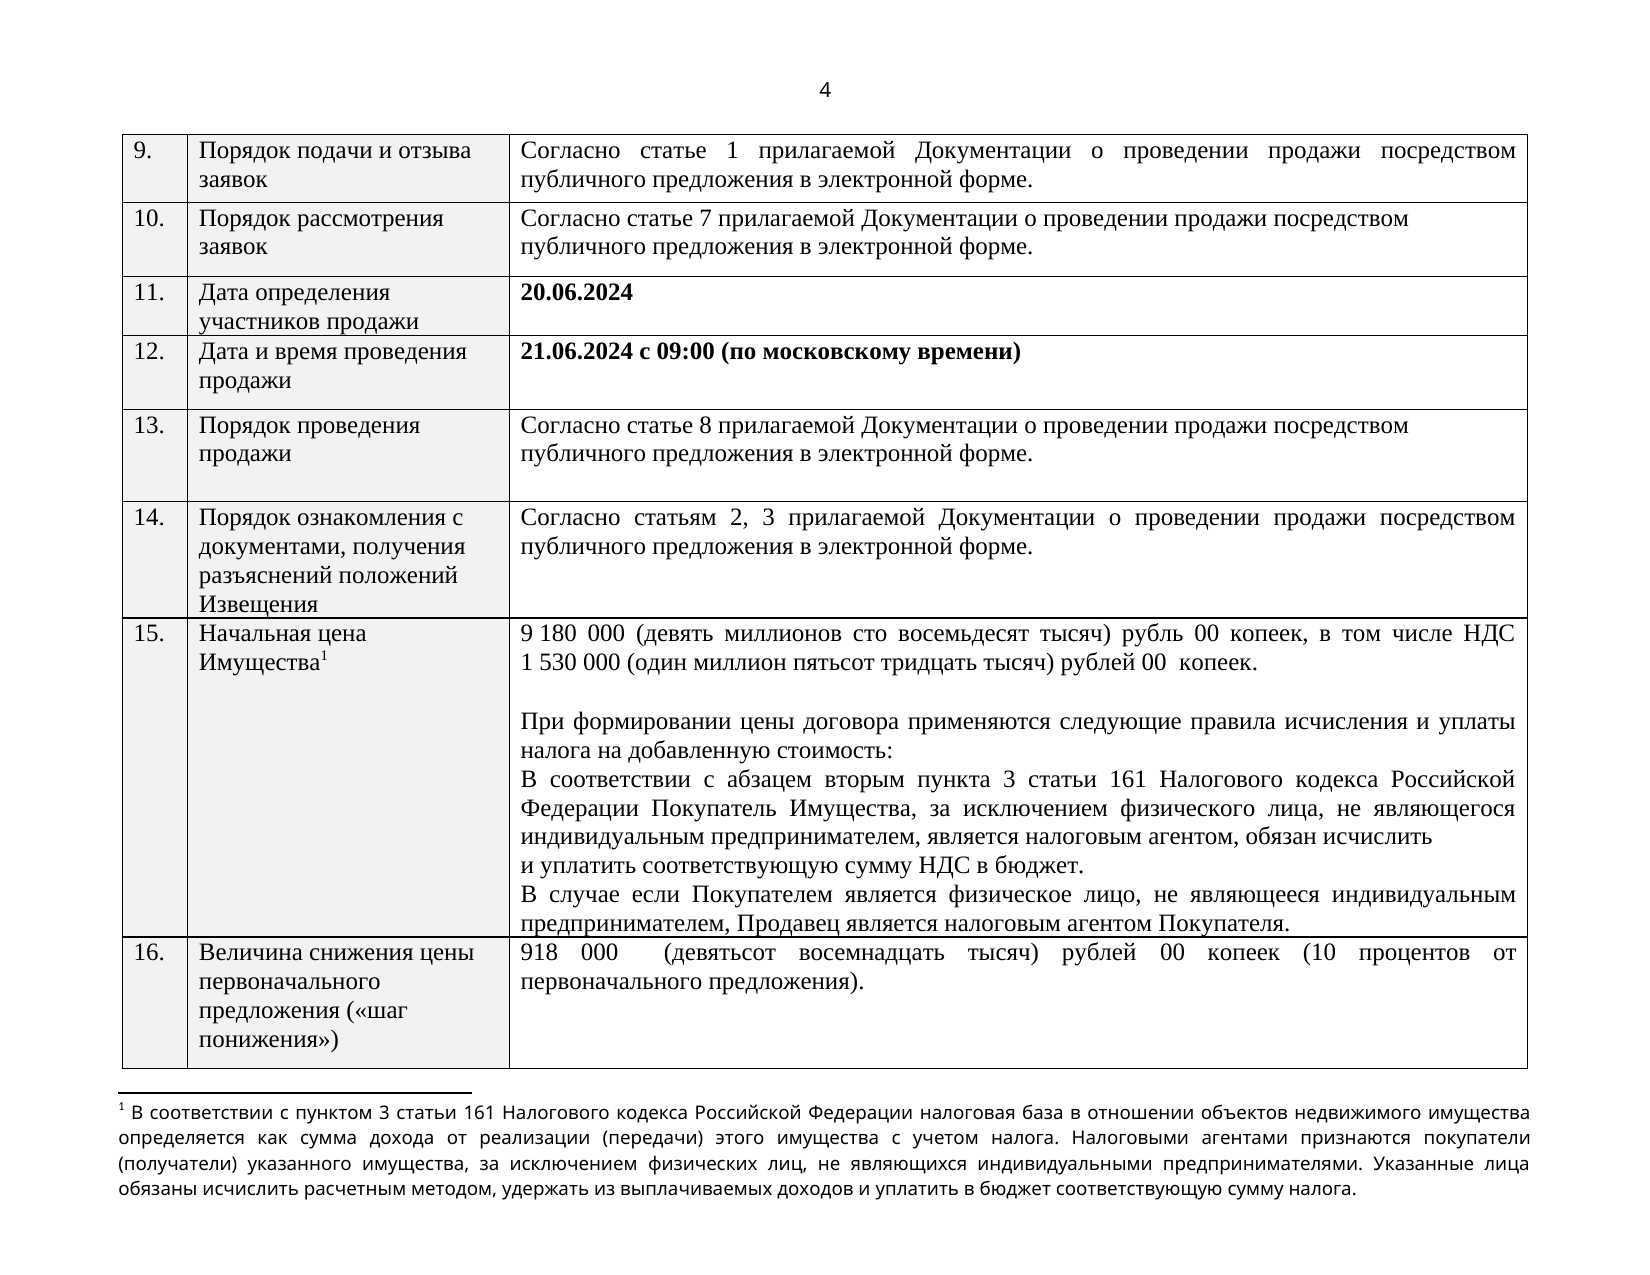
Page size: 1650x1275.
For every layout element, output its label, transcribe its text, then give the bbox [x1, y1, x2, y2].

table_cell Порядок подачи и отзыва заявок [188, 135, 509, 202]
table_cell Согласно статье 8 прилагаемой Документации о проведении продажи посредством публичного предложения в электронной форме. [510, 410, 1527, 501]
table_cell [123, 336, 187, 409]
table_cell Дата определения участников продажи [188, 277, 509, 335]
table_cell [123, 135, 187, 202]
table_cell Порядок рассмотрения заявок [188, 203, 509, 276]
table_cell [123, 277, 187, 335]
table_cell Согласно статьям 2, 3 прилагаемой Документации о проведении продажи посредством публичного предложения в электронной форме. [510, 502, 1527, 617]
table_cell Порядок ознакомления с документами, получения разъяснений положений Извещения [188, 502, 509, 617]
table_cell [123, 619, 187, 936]
table_cell Дата и время проведения продажи [188, 336, 509, 409]
table_cell 21.06.2024 с 09:00 (по московскому времени) [510, 336, 1527, 409]
table_cell Согласно статье 1 прилагаемой Документации о проведении продажи посредством публичного предложения в электронной форме. [510, 135, 1527, 202]
table_cell Величина снижения цены первоначального предложения («шаг понижения») [188, 938, 509, 1068]
table_cell [123, 410, 187, 501]
table_cell Согласно статье 7 прилагаемой Документации о проведении продажи посредством публичного предложения в электронной форме. [510, 203, 1527, 276]
table_cell 918 000 (девятьсот восемнадцать тысяч) рублей 00 копеек (10 процентов от первоначального предложения). [510, 938, 1527, 1068]
table_cell [123, 938, 187, 1068]
table_cell 9 180 000 (девять миллионов сто восемьдесят тысяч) рубль 00 копеек, в том числе НДС 1 530 000 (один миллион пятьсот тридцать тысяч) рублей 00 копеек. При формировании цены договора применяются следующие правила исчисления и уплаты налога на добавленную стоимость: В соответствии с абзацем вторым пункта 3 статьи 161 Налогового кодекса Российской Федерации Покупатель Имущества, за исключением физического лица, не являющегося индивидуальным предпринимателем, является налоговым агентом, обязан исчислить и уплатить соответствующую сумму НДС в бюджет. В случае если Покупателем является физическое лицо, не являющееся индивидуальным предпринимателем, Продавец является налоговым агентом Покупателя. [510, 619, 1527, 936]
table_cell [123, 203, 187, 276]
table_cell Начальная цена Имущества [188, 619, 509, 936]
table_cell 20.06.2024 [510, 277, 1527, 335]
table_cell [123, 502, 187, 617]
table_cell Порядок проведения продажи [188, 410, 509, 501]
